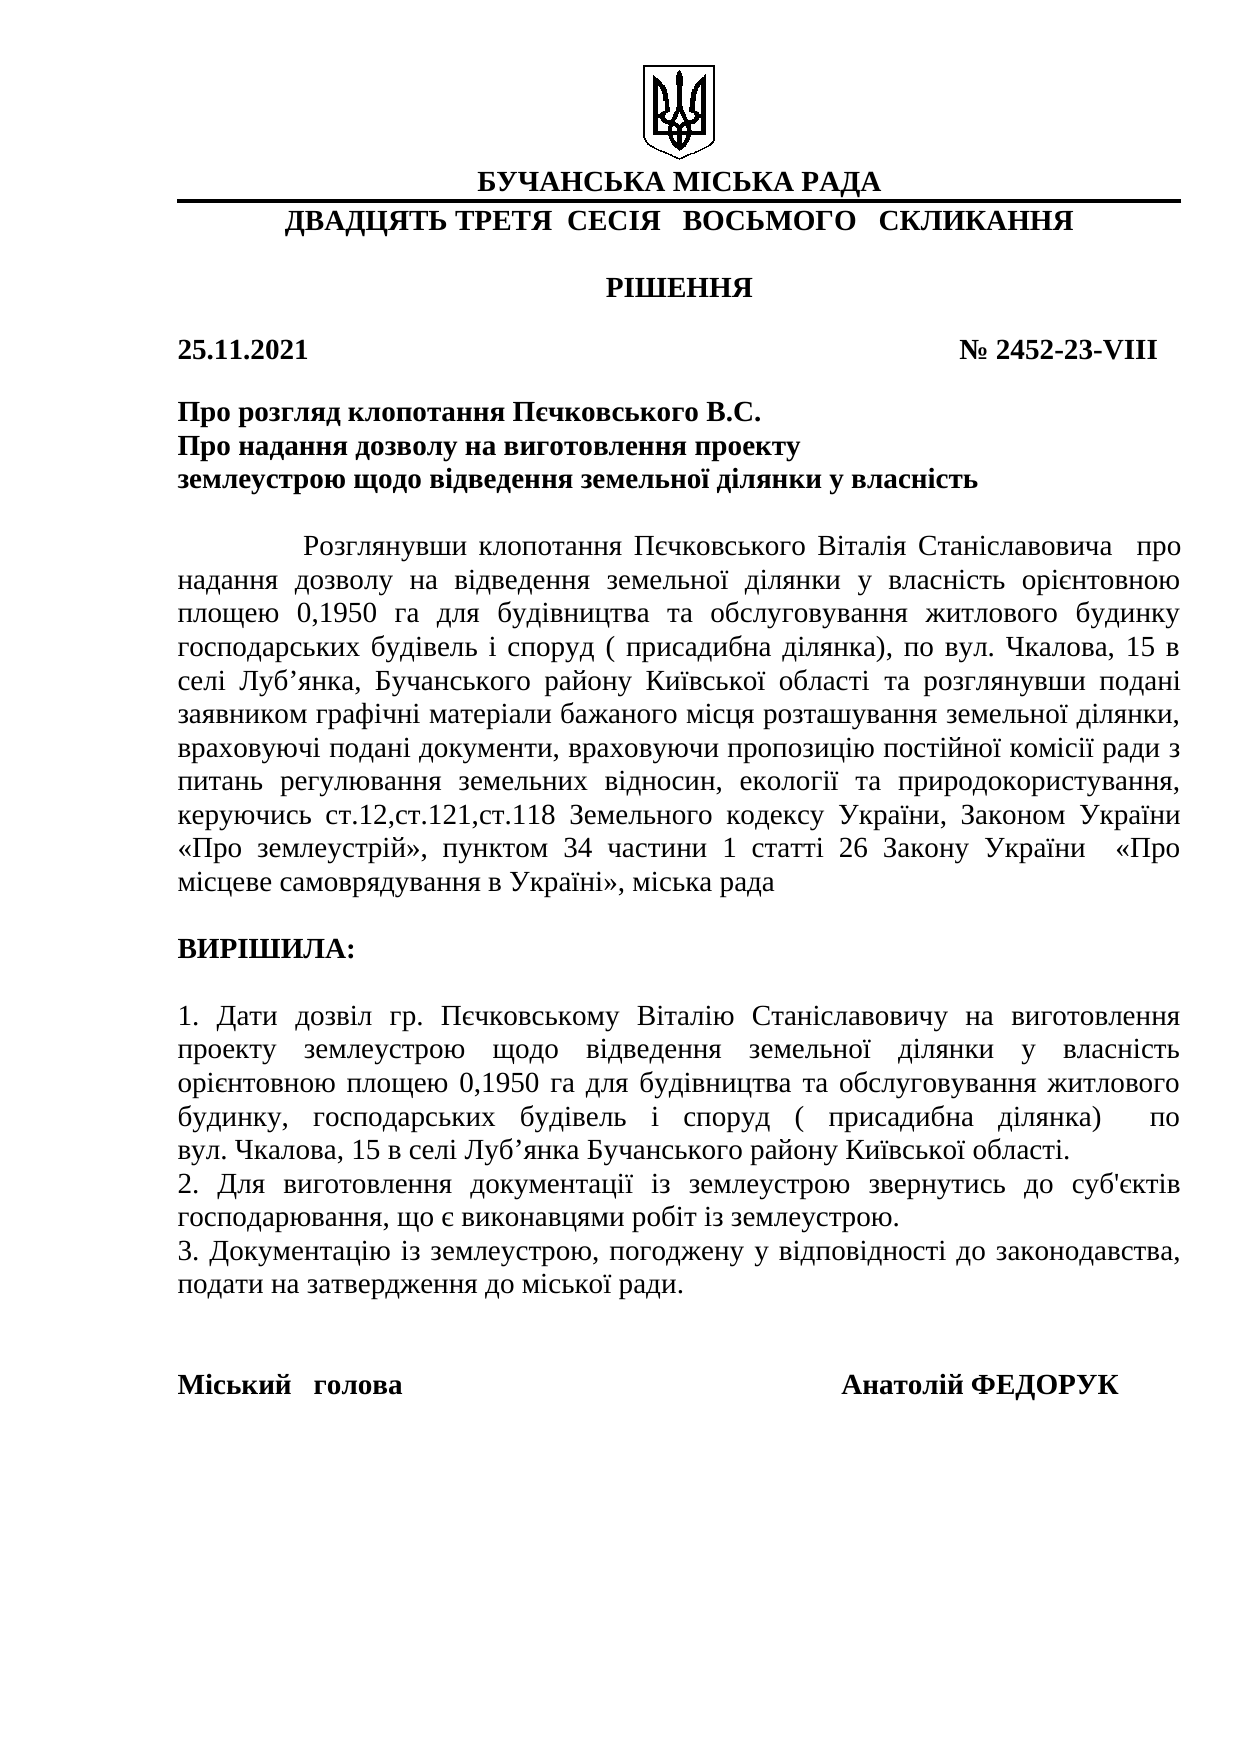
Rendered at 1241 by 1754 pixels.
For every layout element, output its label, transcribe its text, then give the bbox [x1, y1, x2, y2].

text БУЧАНСЬКА МІСЬКА РАДА [177, 164, 1181, 199]
text Про розгляд клопотання Пєчковського В.С. [177, 394, 1181, 428]
text ВИРІШИЛА: [177, 931, 1181, 964]
text Про надання дозволу на виготовлення проекту [177, 428, 1181, 461]
text 3. Документацію із землеустрою, погоджену у відповідності до законодавства, подати на затвердження до міської ради. [177, 1233, 1181, 1300]
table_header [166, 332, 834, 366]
text 1. Дати дозвіл гр. Пєчковському Віталію Станіславовичу на виготовлення проекту землеустрою щодо відведення земельної ділянки у власність орієнтовною площею 0,1950 га для будівництва та обслуговування житлового будинку, господарських будівель і споруд ( присадибна ділянка) по вул. Чкалова, 15 в селі Луб’янка Бучанського району Київської області. [177, 998, 1181, 1166]
text Розглянувши клопотання Пєчковського Віталія Станіславовича про надання дозволу на відведення земельної ділянки у власність орієнтовною площею 0,1950 га для будівництва та обслуговування житлового будинку господарських будівель і споруд ( присадибна ділянка), по вул. Чкалова, 15 в селі Луб’янка, Бучанського району Київської області та розглянувши подані заявником графічні матеріали бажаного місця розташування земельної ділянки, враховуючі подані документи, враховуючи пропозицію постійної комісії ради з питань регулювання земельних відносин, екології та природокористування, керуючись ст.12,ст.121,ст.118 Земельного кодексу України, Законом України «Про землеустрій», пунктом 34 частини 1 статті 26 Закону України «Про місцеве самоврядування в Україні», міська рада [177, 528, 1181, 897]
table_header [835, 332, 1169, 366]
text РІШЕННЯ [177, 270, 1181, 303]
text Міський голова Анатолій ФЕДОРУК [177, 1367, 1181, 1401]
text 2. Для виготовлення документації із землеустрою звернутись до суб'єктів господарювання, що є виконавцями робіт із землеустрою. [177, 1166, 1181, 1233]
text ДВАДЦЯТЬ ТРЕТЯ СЕСІЯ ВОСЬМОГО СКЛИКАННЯ [177, 203, 1181, 236]
text землеустрою щодо відведення земельної ділянки у власність [177, 461, 1181, 495]
